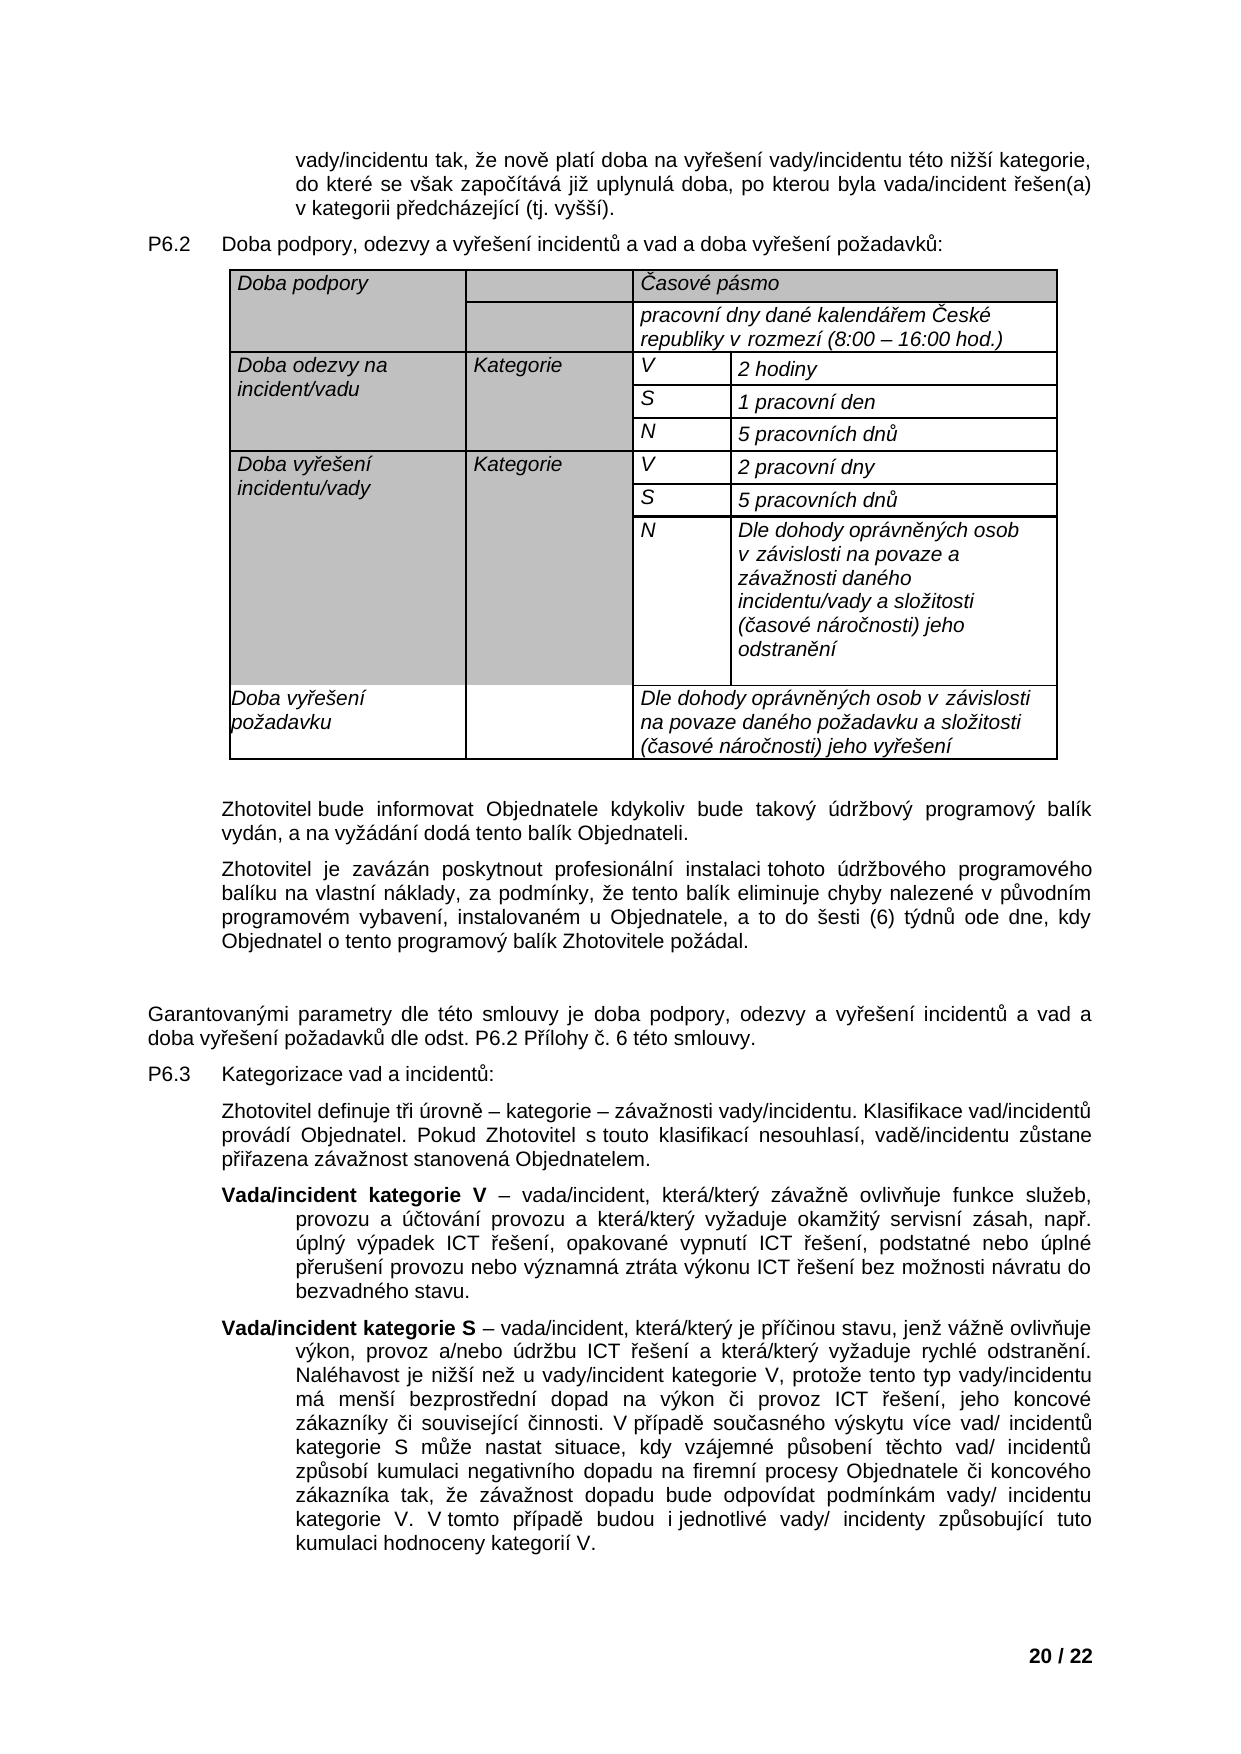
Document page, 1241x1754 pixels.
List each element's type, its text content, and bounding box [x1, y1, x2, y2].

table_cell Kategorie [467, 353, 632, 450]
text Zhotovitel je zavázán poskytnout profesionální instalaci tohoto údržbového programového balíku na vlastní náklady, za podmínky, že tento balík eliminuje chyby nalezené v původním programovém vybavení, instalovaném u Objednatele, a to do šesti (6) týdnů ode dne, kdy Objednatel o tento programový balík Zhotovitele požádal. [148, 857, 1093, 953]
table_header Doba podpory [231, 271, 465, 351]
table_cell Dle dohody oprávněných osob v závislosti na povaze a závažnosti daného incidentu/vady a složitosti (časové náročnosti) jeho odstranění [732, 518, 1056, 685]
table_cell 5 pracovních dnů [732, 419, 1056, 450]
table_cell V [634, 353, 730, 384]
text P6.2 Doba podpory, odezvy a vyřešení incidentů a vad a doba vyřešení požadavků: [148, 232, 1093, 256]
table_cell Doba vyřešení požadavku [231, 685, 465, 758]
text P6.3 Kategorizace vad a incidentů: [148, 1062, 1093, 1086]
text Zhotovitel definuje tři úrovně – kategorie – závažnosti vady/incidentu. Klasifikace vad/incidentů provádí Objednatel. Pokud Zhotovitel s touto klasifikací nesouhlasí, vadě/incidentu zůstane přiřazena závažnost stanovená Objednatelem. [221, 1099, 1093, 1171]
table_cell S [634, 485, 730, 515]
table_cell 1 pracovní den [732, 386, 1056, 417]
text Zhotovitel bude informovat Objednatele kdykoliv bude takový údržbový programový balík vydán, a na vyžádání dodá tento balík Objednateli. [148, 797, 1093, 844]
table_header Časové pásmo [634, 271, 1056, 301]
table_cell 2 hodiny [732, 353, 1056, 384]
table_cell [467, 303, 632, 351]
table_cell pracovní dny dané kalendářem České republiky v rozmezí (8:00 – 16:00 hod.) [634, 303, 1056, 351]
table_cell 2 pracovní dny [732, 452, 1056, 482]
table_cell V [634, 452, 730, 482]
text Vada/incident kategorie S – vada/incident, která/který je příčinou stavu, jenž vážně ovlivňuje výkon, provoz a/nebo údržbu ICT řešení a která/který vyžaduje rychlé odstranění. Naléhavost je nižší než u vady/incident kategorie V, protože tento typ vady/incidentu má menší bezprostřední dopad na výkon či provoz ICT řešení, jeho koncové zákazníky či související činnosti. V případě současného výskytu více vad/ incidentů kategorie S může nastat situace, kdy vzájemné působení těchto vad/ incidentů způsobí kumulaci negativního dopadu na firemní procesy Objednatele či koncového zákazníka tak, že závažnost dopadu bude odpovídat podmínkám vady/ incidentu kategorie V. V tomto případě budou i jednotlivé vady/ incidenty způsobující tuto kumulaci hodnoceny kategorií V. [221, 1315, 1093, 1555]
table_cell Doba vyřešení incidentu/vady [231, 452, 465, 685]
table_cell N [634, 419, 730, 450]
table_cell Doba odezvy na incident/vadu [231, 353, 465, 450]
table_cell S [634, 386, 730, 417]
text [148, 148, 1093, 219]
table_cell [467, 685, 632, 758]
table_cell Dle dohody oprávněných osob v závislosti na povaze daného požadavku a složitosti (časové náročnosti) jeho vyřešení [634, 686, 1056, 758]
table_header [467, 271, 632, 301]
table_cell 5 pracovních dnů [732, 485, 1056, 515]
text Garantovanými parametry dle této smlouvy je doba podpory, odezvy a vyřešení incidentů a vad a doba vyřešení požadavků dle odst. P6.2 Přílohy č. 6 této smlouvy. [148, 1002, 1093, 1050]
table_cell Kategorie [467, 452, 632, 685]
text Vada/incident kategorie V – vada/incident, která/který závažně ovlivňuje funkce služeb, provozu a účtování provozu a která/který vyžaduje okamžitý servisní zásah, např. úplný výpadek ICT řešení, opakované vypnutí ICT řešení, podstatné nebo úplné přerušení provozu nebo významná ztráta výkonu ICT řešení bez možnosti návratu do bezvadného stavu. [221, 1183, 1093, 1303]
table_cell N [634, 518, 730, 685]
